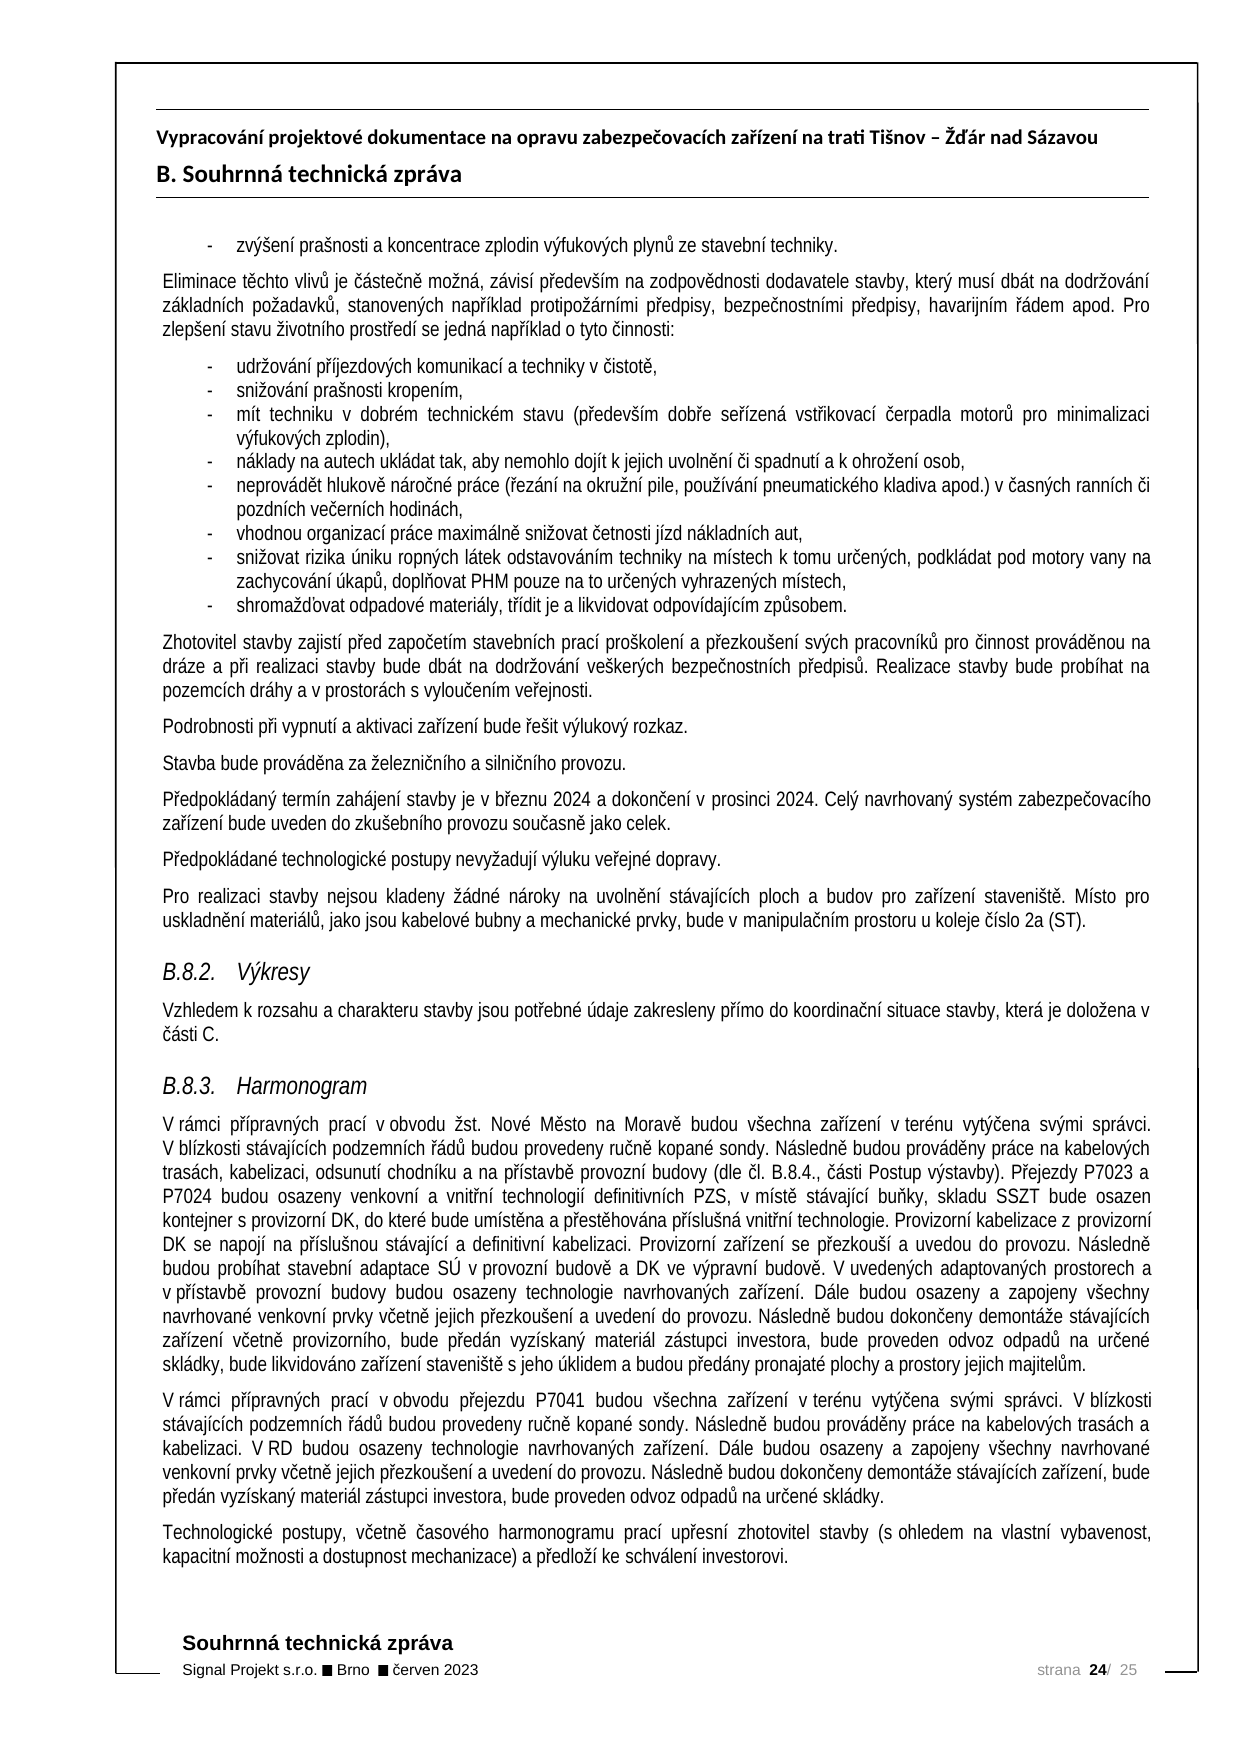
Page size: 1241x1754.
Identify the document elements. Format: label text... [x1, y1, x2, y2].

text Zhotovitel stavby zajistí před započetím stavebních prací proškolení a přezkoušení svých pracovníků pro činnost prováděnou na dráze a při realizaci stavby bude dbát na dodržování veškerých bezpečnostních předpisů. Realizace stavby bude probíhat na pozemcích dráhy a v prostorách s vyloučením veřejnosti. [162, 630, 1152, 702]
text V rámci přípravných prací v obvodu přejezdu P7041 budou všechna zařízení v terénu vytýčena svými správci. V blízkosti stávajících podzemních řádů budou provedeny ručně kopané sondy. Následně budou prováděny práce na kabelových trasách a kabelizaci. V RD budou osazeny technologie navrhovaných zařízení. Dále budou osazeny a zapojeny všechny navrhované venkovní prvky včetně jejich přezkoušení a uvedení do provozu. Následně budou dokončeny demontáže stávajících zařízení, bude předán vyzískaný materiál zástupci investora, bude proveden odvoz odpadů na určené skládky. [162, 1388, 1152, 1508]
text Vzhledem k rozsahu a charakteru stavby jsou potřebné údaje zakresleny přímo do koordinační situace stavby, která je doložena v části C. [162, 998, 1152, 1046]
list udržování příjezdových komunikací a techniky v čistotě, [207, 354, 1152, 378]
text Technologické postupy, včetně časového harmonogramu prací upřesní zhotovitel stavby (s ohledem na vlastní vybavenost, kapacitní možnosti a dostupnost mechanizace) a předloží ke schválení investorovi. [162, 1520, 1152, 1568]
text Předpokládaný termín zahájení stavby je v březnu 2024 a dokončení v prosinci 2024. Celý navrhovaný systém zabezpečovacího zařízení bude uveden do zkušebního provozu současně jako celek. [162, 787, 1152, 835]
list mít techniku v dobrém technickém stavu (především dobře seřízená vstřikovací čerpadla motorů pro minimalizaci výfukových zplodin), [207, 402, 1152, 449]
list neprovádět hlukově náročné práce (řezání na okružní pile, používání pneumatického kladiva apod.) v časných ranních či pozdních večerních hodinách, [207, 473, 1152, 521]
list náklady na autech ukládat tak, aby nemohlo dojít k jejich uvolnění či spadnutí a k ohrožení osob, [207, 449, 1152, 473]
list zvýšení prašnosti a koncentrace zplodin výfukových plynů ze stavební techniky. [207, 233, 1152, 257]
text V rámci přípravných prací v obvodu žst. Nové Město na Moravě budou všechna zařízení v terénu vytýčena svými správci. V blízkosti stávajících podzemních řádů budou provedeny ručně kopané sondy. Následně budou prováděny práce na kabelových trasách, kabelizaci, odsunutí chodníku a na přístavbě provozní budovy (dle čl. B.8.4., části Postup výstavby). Přejezdy P7023 a P7024 budou osazeny venkovní a vnitřní technologií definitivních PZS, v místě stávající buňky, skladu SSZT bude osazen kontejner s provizorní DK, do které bude umístěna a přestěhována příslušná vnitřní technologie. Provizorní kabelizace z provizorní DK se napojí na příslušnou stávající a definitivní kabelizaci. Provizorní zařízení se přezkouší a uvedou do provozu. Následně budou probíhat stavební adaptace SÚ v provozní budově a DK ve výpravní budově. V uvedených adaptovaných prostorech a v přístavbě provozní budovy budou osazeny technologie navrhovaných zařízení. Dále budou osazeny a zapojeny všechny navrhované venkovní prvky včetně jejich přezkoušení a uvedení do provozu. Následně budou dokončeny demontáže stávajících zařízení včetně provizorního, bude předán vyzískaný materiál zástupci investora, bude proveden odvoz odpadů na určené skládky, bude likvidováno zařízení staveniště s jeho úklidem a budou předány pronajaté plochy a prostory jejich majitelům. [162, 1112, 1152, 1376]
text Podrobnosti při vypnutí a aktivaci zařízení bude řešit výlukový rozkaz. [162, 714, 1152, 738]
list snižovat rizika úniku ropných látek odstavováním techniky na místech k tomu určených, podkládat pod motory vany na zachycování úkapů, doplňovat PHM pouze na to určených vyhrazených místech, [207, 545, 1152, 593]
text Pro realizaci stavby nejsou kladeny žádné nároky na uvolnění stávajících ploch a budov pro zařízení staveniště. Místo pro uskladnění materiálů, jako jsou kabelové bubny a mechanické prvky, bude v manipulačním prostoru u koleje číslo 2a (ST). [162, 884, 1152, 932]
list snižování prašnosti kropením, [207, 378, 1152, 402]
subtitle Výkresy [162, 957, 1152, 985]
picture [322, 1665, 333, 1676]
picture [378, 1665, 389, 1676]
subtitle Harmonogram [162, 1071, 1152, 1099]
list shromažďovat odpadové materiály, třídit je a likvidovat odpovídajícím způsobem. [207, 593, 1152, 617]
text Stavba bude prováděna za železničního a silničního provozu. [162, 751, 1152, 774]
list vhodnou organizací práce maximálně snižovat četnosti jízd nákladních aut, [207, 521, 1152, 545]
text Eliminace těchto vlivů je částečně možná, závisí především na zodpovědnosti dodavatele stavby, který musí dbát na dodržování základních požadavků, stanovených například protipožárními předpisy, bezpečnostními předpisy, havarijním řádem apod. Pro zlepšení stavu životního prostředí se jedná například o tyto činnosti: [162, 269, 1152, 341]
text Předpokládané technologické postupy nevyžadují výluku veřejné dopravy. [162, 847, 1152, 871]
